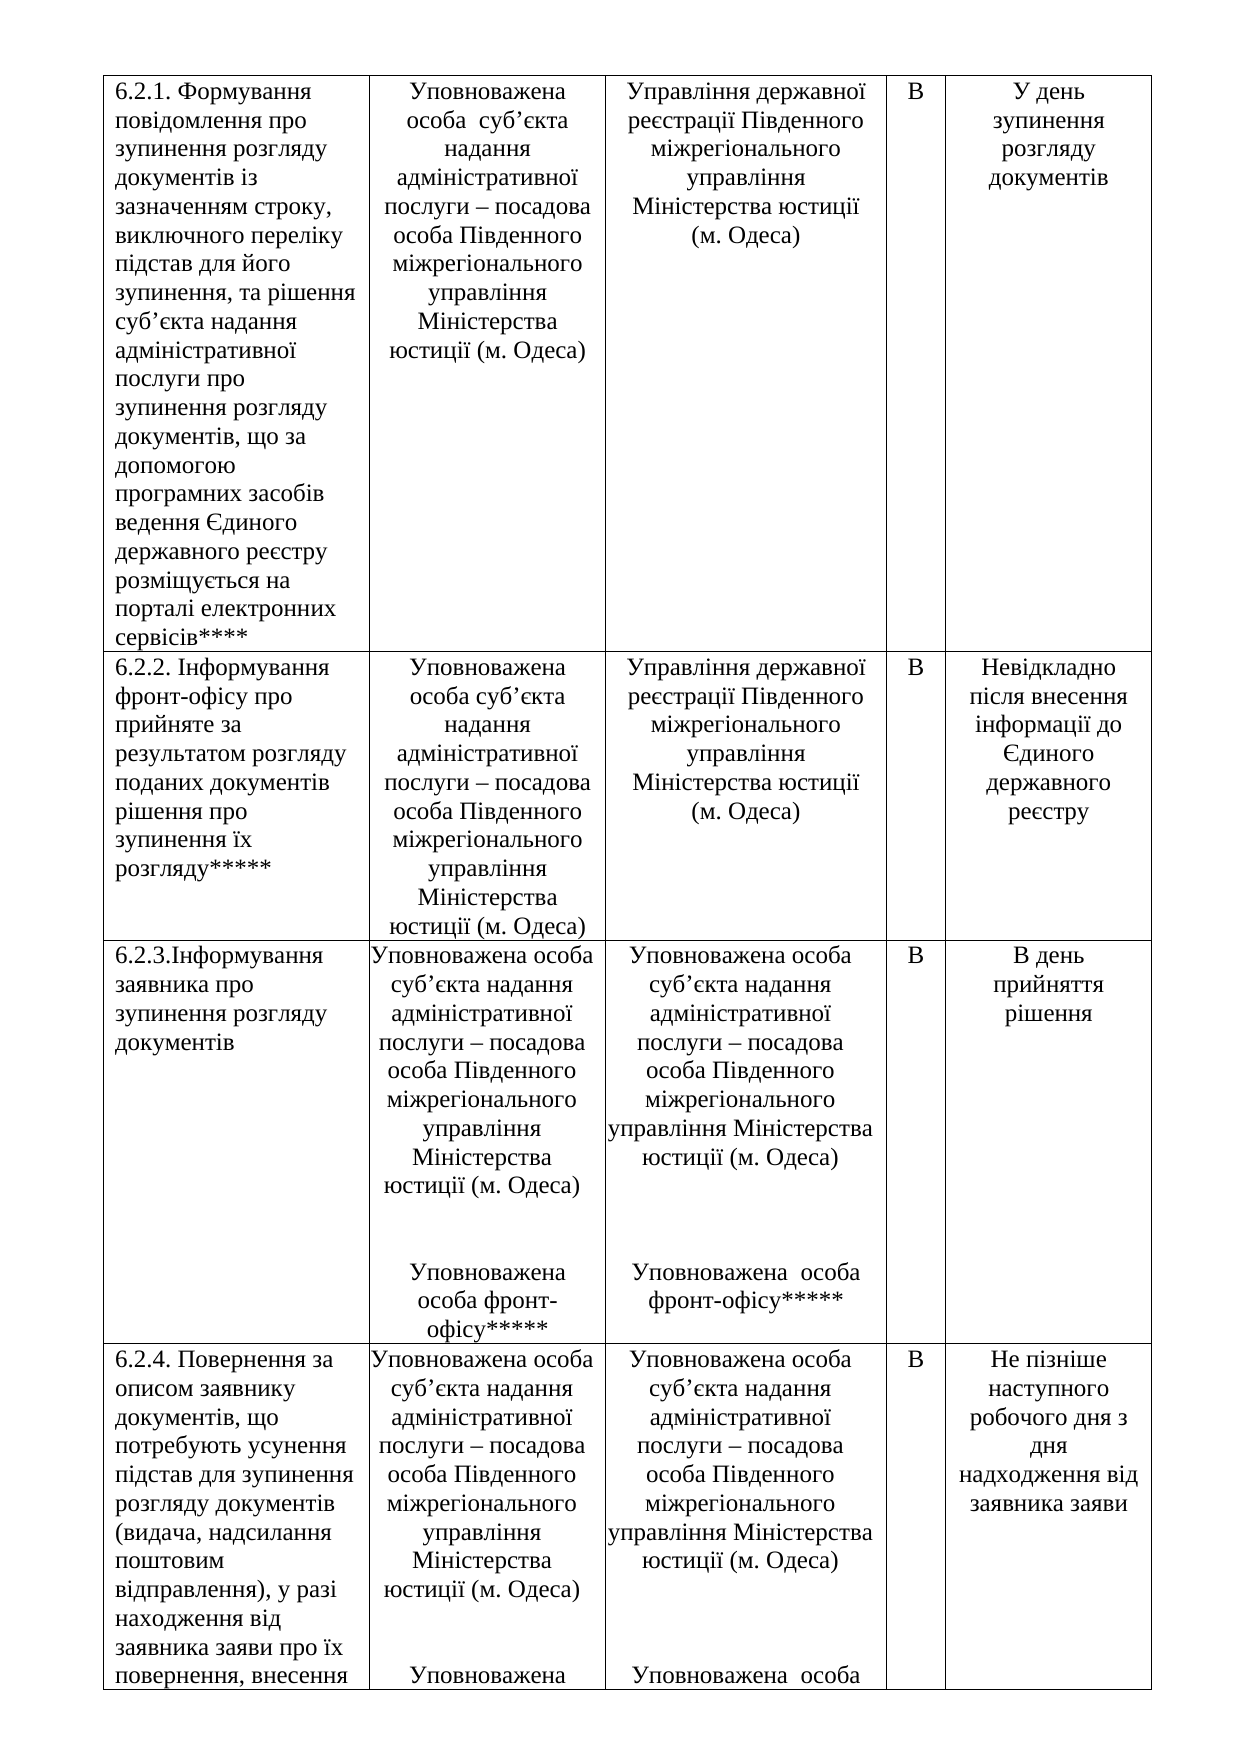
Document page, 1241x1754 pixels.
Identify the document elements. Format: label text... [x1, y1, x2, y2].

table_cell Невідкладно після внесення інформації до Єдиного державного реєстру [946, 652, 1151, 939]
table_cell Управління державної реєстрації Південного міжрегіонального управління Міністерства юстиції (м. Одеса) [606, 652, 886, 939]
table_cell В [887, 1344, 945, 1689]
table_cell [370, 76, 605, 651]
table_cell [606, 76, 886, 651]
table_cell 6.2.1. Формування повідомлення про зупинення розгляду документів із зазначенням строку, виключного переліку підстав для його зупинення, та рішення суб’єкта надання адміністративної послуги про зупинення розгляду документів, що за допомогою програмних засобів ведення Єдиного державного реєстру розміщується на порталі електронних сервісів**** [104, 76, 369, 651]
table_cell В день прийняття рішення [946, 941, 1151, 1343]
table_cell В [887, 652, 945, 939]
table_cell Уповноважена особа суб’єкта надання адміністративної послуги – посадова особа Південного міжрегіонального управління Міністерства юстиції (м. Одеса) [370, 652, 605, 939]
table_cell 6.2.2. Інформування фронт-офісу про прийняте за результатом розгляду поданих документів рішення про зупинення їх розгляду***** [104, 652, 369, 939]
table_cell 6.2.3.Інформування заявника про зупинення розгляду документів [104, 941, 369, 1343]
table_cell В [887, 76, 945, 651]
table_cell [606, 1344, 886, 1689]
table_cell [104, 1344, 369, 1689]
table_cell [946, 1344, 1151, 1689]
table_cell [370, 1344, 605, 1689]
table_cell В [887, 941, 945, 1343]
table_cell У день зупинення розгляду документів [946, 76, 1151, 651]
